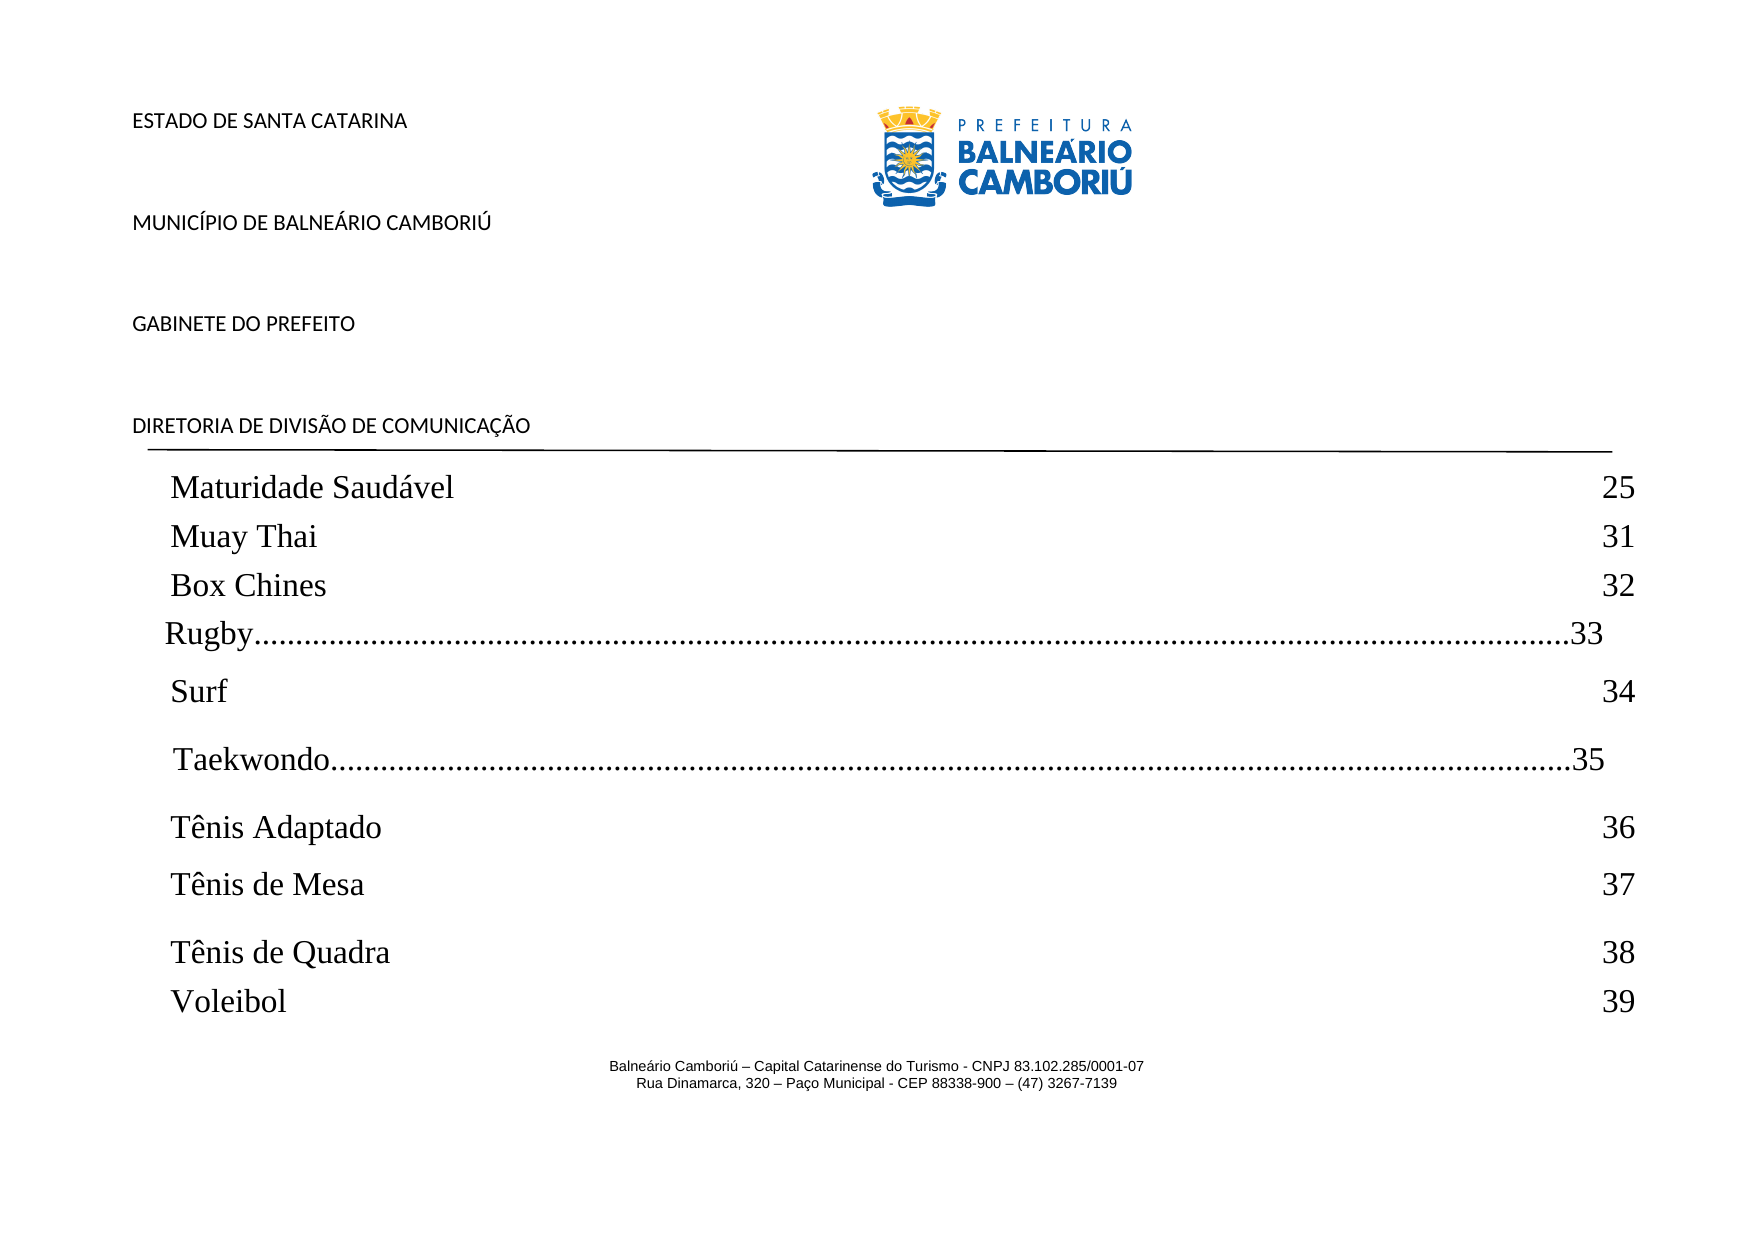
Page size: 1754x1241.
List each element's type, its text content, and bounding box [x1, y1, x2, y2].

text Maturidade Saudável 25 [170, 467, 1606, 506]
text Voleibol 39 [170, 981, 1606, 1019]
text Tênis de Quadra 38 [170, 932, 1606, 971]
text Rugby..............................................................................................................................................................33 [148, 613, 1606, 652]
picture [872, 106, 1132, 207]
text Taekwondo.....................................................................................................................................................35 [148, 739, 1606, 777]
text Surf 34 [170, 671, 1606, 709]
text Tênis Adaptado 36 Tênis de Mesa 37 [170, 807, 1606, 903]
text Muay Thai 31 [170, 516, 1606, 554]
text Box Chines 32 [170, 565, 1606, 603]
